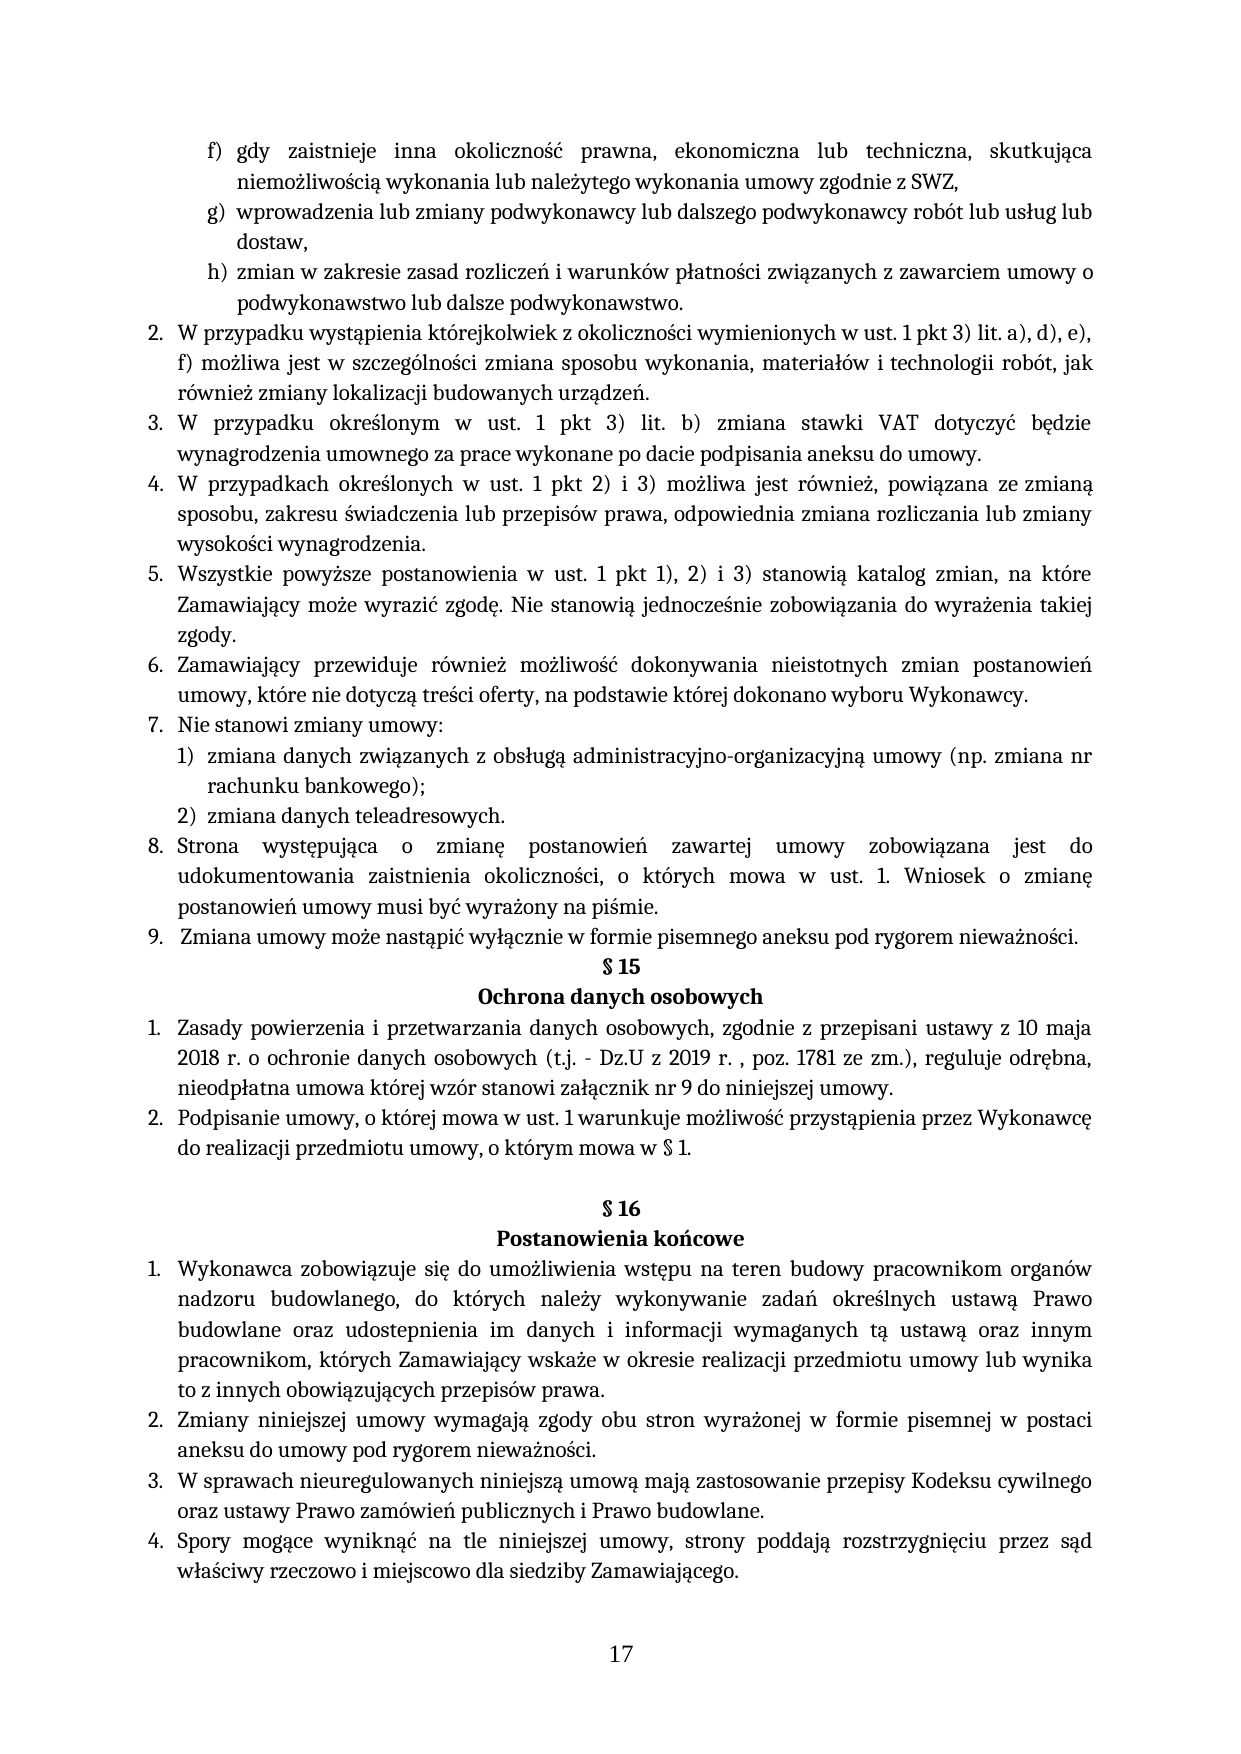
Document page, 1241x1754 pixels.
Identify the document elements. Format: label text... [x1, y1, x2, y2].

list Wszystkie powyższe postanowienia w ust. 1 pkt 1), 2) i 3) stanowią katalog zmian, na które Zamawiający może wyrazić zgodę. Nie stanowią jednocześnie zobowiązania do wyrażenia takiej zgody. [148, 561, 1093, 648]
list zmian w zakresie zasad rozliczeń i warunków płatności związanych z zawarciem umowy o podwykonawstwo lub dalsze podwykonawstwo. [207, 259, 1093, 316]
list Podpisanie umowy, o której mowa w ust. 1 warunkuje możliwość przystąpienia przez Wykonawcę do realizacji przedmiotu umowy, o którym mowa w § 1. [148, 1105, 1093, 1162]
list W sprawach nieuregulowanych niniejszą umową mają zastosowanie przepisy Kodeksu cywilnego oraz ustawy Prawo zamówień publicznych i Prawo budowlane. [148, 1467, 1093, 1524]
list W przypadkach określonych w ust. 1 pkt 2) i 3) możliwa jest również, powiązana ze zmianą sposobu, zakresu świadczenia lub przepisów prawa, odpowiednia zmiana rozliczania lub zmiany wysokości wynagrodzenia. [148, 471, 1093, 557]
text Postanowienia końcowe [148, 1226, 1093, 1252]
list W przypadku wystąpienia którejkolwiek z okoliczności wymienionych w ust. 1 pkt 3) lit. a), d), e), f) możliwa jest w szczególności zmiana sposobu wykonania, materiałów i technologii robót, jak również zmiany lokalizacji budowanych urządzeń. [148, 319, 1093, 406]
list gdy zaistnieje inna okoliczność prawna, ekonomiczna lub techniczna, skutkująca niemożliwością wykonania lub należytego wykonania umowy zgodnie z SWZ, [207, 138, 1093, 195]
list Zasady powierzenia i przetwarzania danych osobowych, zgodnie z przepisani ustawy z 10 maja 2018 r. o ochronie danych osobowych (t.j. - Dz.U z 2019 r. , poz. 1781 ze zm.), reguluje odrębna, nieodpłatna umowa której wzór stanowi załącznik nr 9 do niniejszej umowy. [148, 1014, 1093, 1101]
list 2) zmiana danych teleadresowych. [177, 803, 1093, 829]
list W przypadku określonym w ust. 1 pkt 3) lit. b) zmiana stawki VAT dotyczyć będzie wynagrodzenia umownego za prace wykonane po dacie podpisania aneksu do umowy. [148, 410, 1093, 467]
list wprowadzenia lub zmiany podwykonawcy lub dalszego podwykonawcy robót lub usług lub dostaw, [207, 199, 1093, 255]
list 1) zmiana danych związanych z obsługą administracyjno-organizacyjną umowy (np. zmiana nr rachunku bankowego); [177, 742, 1093, 799]
list Zamawiający przewiduje również możliwość dokonywania nieistotnych zmian postanowień umowy, które nie dotyczą treści oferty, na podstawie której dokonano wyboru Wykonawcy. [148, 652, 1093, 708]
list Strona występująca o zmianę postanowień zawartej umowy zobowiązana jest do udokumentowania zaistnienia okoliczności, o których mowa w ust. 1. Wniosek o zmianę postanowień umowy musi być wyrażony na piśmie. [148, 833, 1093, 920]
list Nie stanowi zmiany umowy: [148, 712, 1093, 739]
text § 15 [148, 954, 1093, 980]
list Wykonawca zobowiązuje się do umożliwienia wstępu na teren budowy pracownikom organów nadzoru budowlanego, do których należy wykonywanie zadań określnych ustawą Prawo budowlane oraz udostepnienia im danych i informacji wymaganych tą ustawą oraz innym pracownikom, których Zamawiający wskaże w okresie realizacji przedmiotu umowy lub wynika to z innych obowiązujących przepisów prawa. [148, 1256, 1093, 1403]
list Zmiana umowy może nastąpić wyłącznie w formie pisemnego aneksu pod rygorem nieważności. [148, 924, 1093, 950]
list Spory mogące wyniknąć na tle niniejszej umowy, strony poddają rozstrzygnięciu przez sąd właściwy rzeczowo i miejscowo dla siedziby Zamawiającego. [148, 1528, 1093, 1584]
text § 16 [148, 1196, 1093, 1222]
text Ochrona danych osobowych [148, 984, 1093, 1011]
list Zmiany niniejszej umowy wymagają zgody obu stron wyrażonej w formie pisemnej w postaci aneksu do umowy pod rygorem nieważności. [148, 1407, 1093, 1464]
